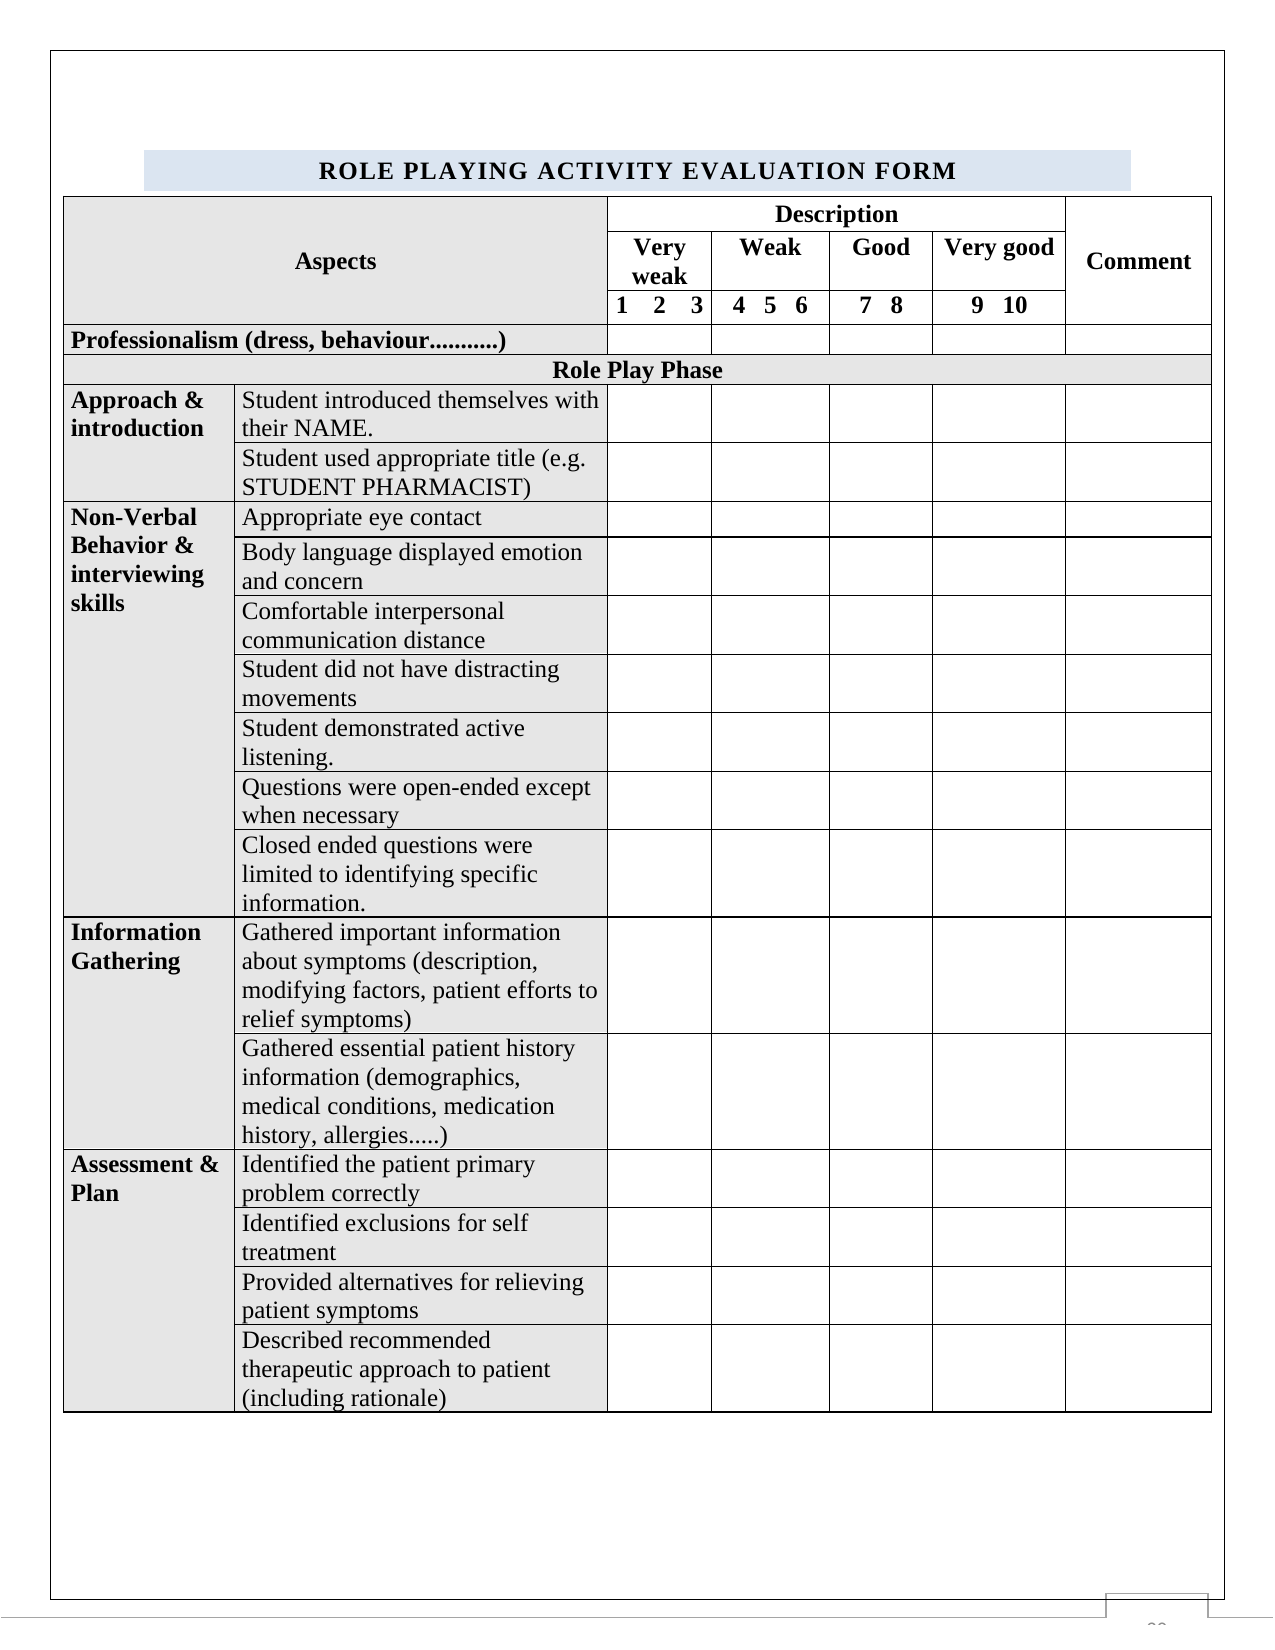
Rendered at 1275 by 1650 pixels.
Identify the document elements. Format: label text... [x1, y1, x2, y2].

table_cell Provided alternatives for relieving patient symptoms [235, 1267, 607, 1324]
table_cell [608, 1208, 711, 1266]
table_cell [933, 325, 1065, 354]
table_cell [608, 713, 711, 771]
table_cell [1066, 325, 1211, 354]
table_cell Student used appropriate title (e.g. STUDENT PHARMACIST) [235, 443, 607, 501]
table_header Aspects [64, 197, 607, 324]
table_cell Assessment & Plan [64, 1150, 234, 1411]
table_cell 1 2 3 [608, 291, 711, 324]
table_cell [608, 1325, 711, 1411]
table_cell Appropriate eye contact [235, 502, 607, 536]
table_cell [933, 1325, 1065, 1411]
table_cell [1066, 385, 1211, 442]
table_cell Body language displayed emotion and concern [235, 538, 607, 595]
table_cell Gathered essential patient history information (demographics, medical conditions, medication history, allergies.....) [235, 1034, 607, 1148]
table_cell [712, 443, 829, 501]
table_cell Information Gathering [64, 918, 234, 1148]
subtitle Role Playing Activity Evaluation Form [150, 156, 1125, 185]
table_cell Student introduced themselves with their NAME. [235, 385, 607, 442]
table_cell [608, 538, 711, 595]
table_cell [933, 385, 1065, 442]
table_cell [830, 918, 932, 1032]
table_cell [608, 443, 711, 501]
table_cell Identified the patient primary problem correctly [235, 1150, 607, 1207]
table_cell Non-Verbal Behavior & interviewing skills [64, 502, 234, 916]
table_cell [933, 772, 1065, 829]
table_cell Identified exclusions for self treatment [235, 1208, 607, 1266]
table_cell [830, 772, 932, 829]
table_cell [933, 502, 1065, 536]
table_cell [712, 918, 829, 1032]
table_cell Very good [933, 232, 1065, 289]
table_cell [933, 1034, 1065, 1148]
table_cell [712, 1034, 829, 1148]
table_cell Described recommended therapeutic approach to patient (including rationale) [235, 1325, 607, 1411]
table_header Description [608, 197, 1065, 231]
table_cell [933, 596, 1065, 653]
table_cell [830, 1034, 932, 1148]
table_cell [1066, 1325, 1211, 1411]
table_cell [933, 830, 1065, 916]
table_cell [830, 325, 932, 354]
table_cell [712, 596, 829, 653]
table_cell [608, 655, 711, 712]
table_cell [830, 443, 932, 501]
table_cell [933, 918, 1065, 1032]
table_cell Professionalism (dress, behaviour...........) [64, 325, 607, 354]
table_cell [933, 538, 1065, 595]
table_cell [933, 1150, 1065, 1207]
table_cell [608, 1034, 711, 1148]
table_cell [712, 538, 829, 595]
table_cell [830, 502, 932, 536]
table_cell [933, 1267, 1065, 1324]
table_cell [933, 713, 1065, 771]
table_cell Student did not have distracting movements [235, 655, 607, 712]
table_cell [1066, 830, 1211, 916]
table_cell Weak [712, 232, 829, 289]
table_cell [830, 1208, 932, 1266]
table_cell [830, 596, 932, 653]
table_cell [608, 325, 711, 354]
table_cell [830, 1150, 932, 1207]
table_cell [1066, 596, 1211, 653]
table_cell [830, 830, 932, 916]
table_cell [830, 538, 932, 595]
table_cell [830, 655, 932, 712]
table_cell [608, 502, 711, 536]
table_cell [1066, 655, 1211, 712]
table_cell [712, 772, 829, 829]
table_cell Closed ended questions were limited to identifying specific information. [235, 830, 607, 916]
table_cell [712, 502, 829, 536]
table_cell [1066, 1150, 1211, 1207]
table_cell [1066, 918, 1211, 1032]
table_cell [1066, 443, 1211, 501]
table_cell [1066, 772, 1211, 829]
table_cell [712, 713, 829, 771]
table_cell [1066, 713, 1211, 771]
table_cell [712, 830, 829, 916]
table_cell [712, 1208, 829, 1266]
table_cell [608, 918, 711, 1032]
table_cell [712, 1150, 829, 1207]
table_cell 4 5 6 [712, 291, 829, 324]
table_cell Student demonstrated active listening. [235, 713, 607, 771]
table_cell [933, 655, 1065, 712]
table_cell Approach & introduction [64, 385, 234, 501]
table_cell [830, 1325, 932, 1411]
table_cell [608, 596, 711, 653]
table_cell [1066, 1034, 1211, 1148]
table_cell [830, 713, 932, 771]
table_cell Role Play Phase [64, 355, 1211, 384]
table_cell Questions were open-ended except when necessary [235, 772, 607, 829]
table_cell [608, 830, 711, 916]
table_cell [712, 1325, 829, 1411]
table_cell Gathered important information about symptoms (description, modifying factors, patient efforts to relief symptoms) [235, 918, 607, 1032]
table_cell [608, 1150, 711, 1207]
table_cell [1066, 1267, 1211, 1324]
table_cell [830, 385, 932, 442]
table_cell [712, 325, 829, 354]
table_cell [1066, 1208, 1211, 1266]
table_cell Very weak [608, 232, 711, 289]
table_cell [712, 385, 829, 442]
table_cell [608, 385, 711, 442]
table_cell Good [830, 232, 932, 289]
table_cell [712, 1267, 829, 1324]
table_cell 7 8 [830, 291, 932, 324]
table_cell [712, 655, 829, 712]
table_cell [608, 772, 711, 829]
table_cell [1066, 502, 1211, 536]
table_header Comment [1066, 197, 1211, 324]
table_cell [933, 443, 1065, 501]
table_cell [830, 1267, 932, 1324]
table_cell Comfortable interpersonal communication distance [235, 596, 607, 653]
table_cell [608, 1267, 711, 1324]
table_cell [1066, 538, 1211, 595]
table_cell 9 10 [933, 291, 1065, 324]
table_cell [933, 1208, 1065, 1266]
